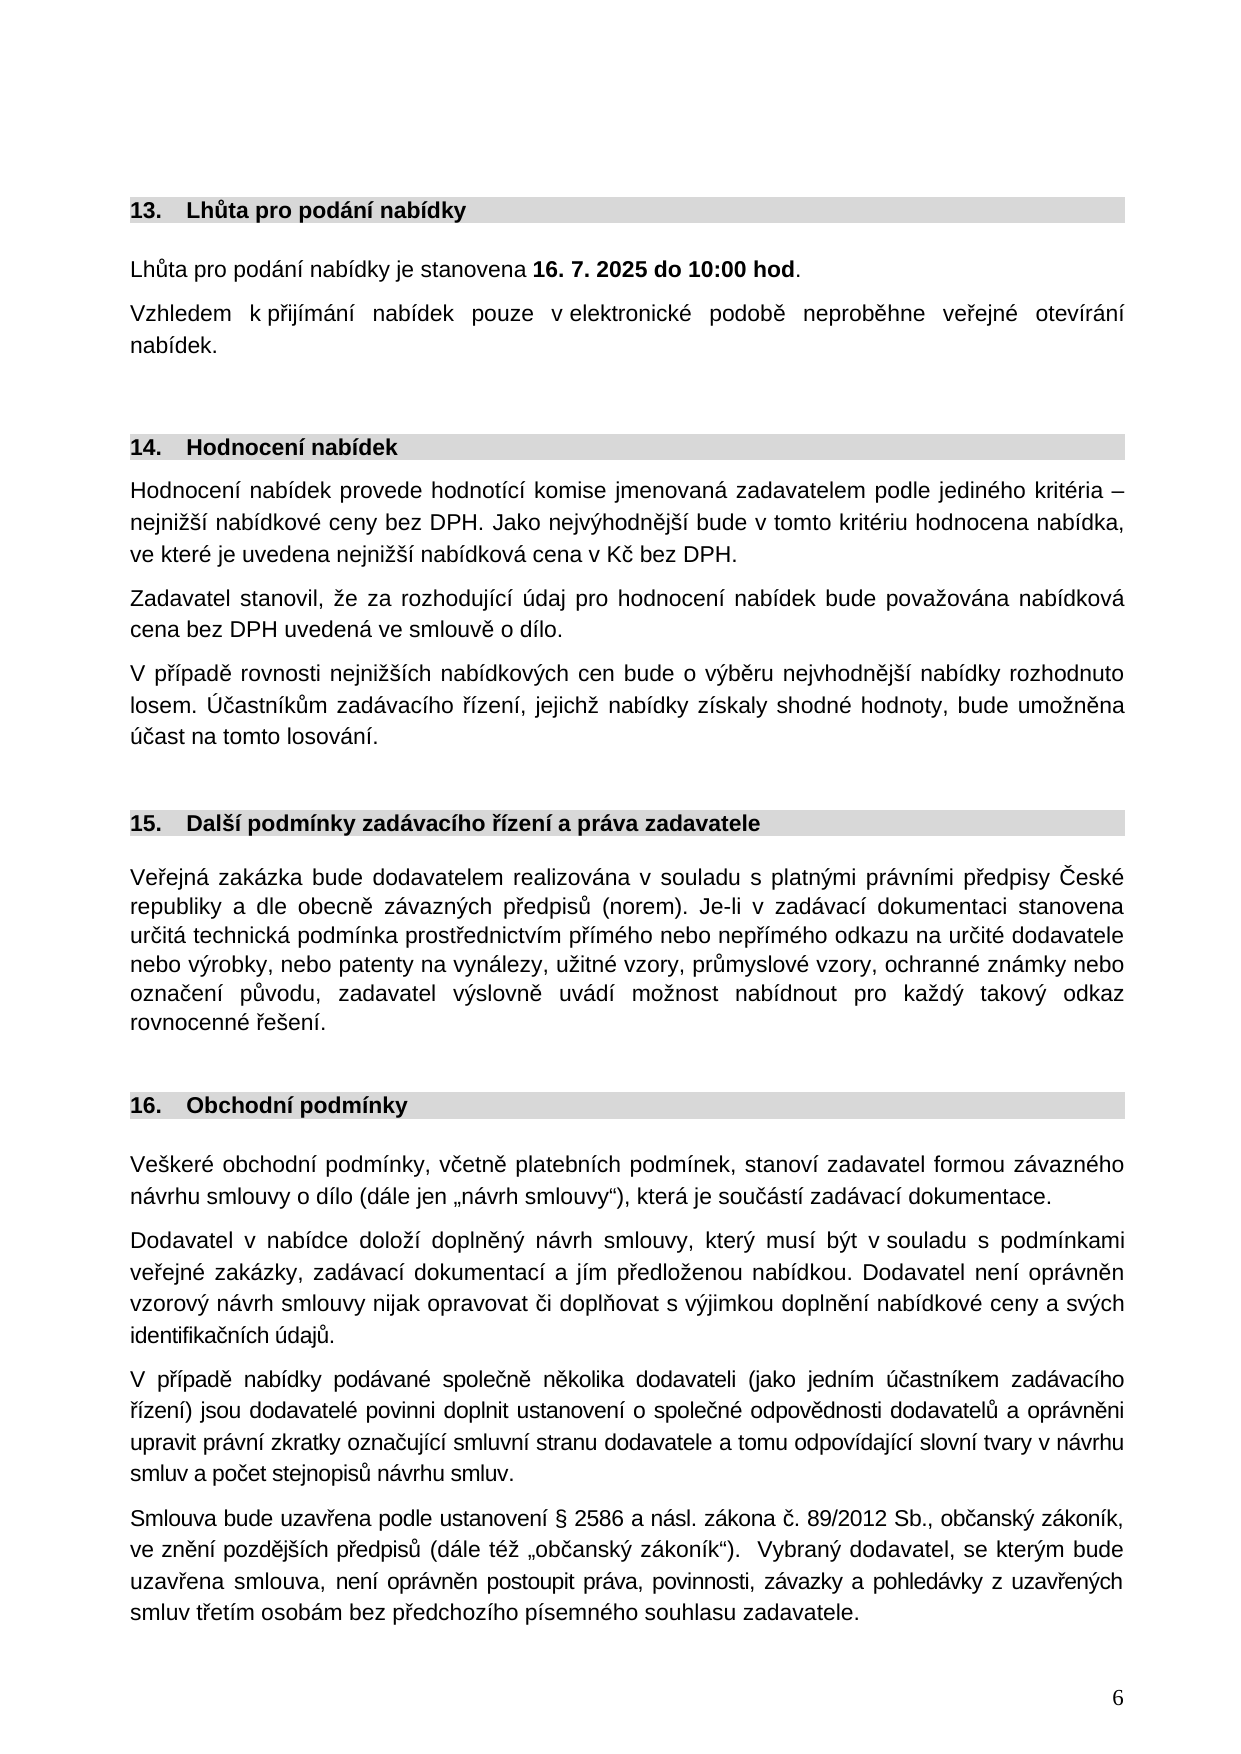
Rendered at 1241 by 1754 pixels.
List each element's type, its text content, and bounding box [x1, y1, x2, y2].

list Obchodní podmínky [130, 1092, 1125, 1119]
list Další podmínky zadávacího řízení a práva zadavatele [130, 810, 1125, 836]
list Lhůta pro podání nabídky [130, 197, 1125, 223]
text Dodavatel v nabídce doloží doplněný návrh smlouvy, který musí být v souladu s podmínkami veřejné zakázky, zadávací dokumentací a jím předloženou nabídkou. Dodavatel není oprávněn vzorový návrh smlouvy nijak opravovat či doplňovat s výjimkou doplnění nabídkové ceny a svých identifikačních údajů. [130, 1227, 1125, 1348]
text Smlouva bude uzavřena podle ustanovení § 2586 a násl. zákona č. 89/2012 Sb., občanský zákoník, ve znění pozdějších předpisů (dále též „občanský zákoník“). Vybraný dodavatel, se kterým bude uzavřena smlouva, není oprávněn postoupit práva, povinnosti, závazky a pohledávky z uzavřených smluv třetím osobám bez předchozího písemného souhlasu zadavatele. [130, 1504, 1125, 1626]
text Veřejná zakázka bude dodavatelem realizována v souladu s platnými právními předpisy České republiky a dle obecně závazných předpisů (norem). Je-li v zadávací dokumentaci stanovena určitá technická podmínka prostřednictvím přímého nebo nepřímého odkazu na určité dodavatele nebo výrobky, nebo patenty na vynálezy, užitné vzory, průmyslové vzory, ochranné známky nebo označení původu, zadavatel výslovně uvádí možnost nabídnout pro každý takový odkaz rovnocenné řešení. [130, 864, 1125, 1035]
text V případě nabídky podávané společně několika dodavateli (jako jedním účastníkem zadávacího řízení) jsou dodavatelé povinni doplnit ustanovení o společné odpovědnosti dodavatelů a oprávněni upravit právní zkratky označující smluvní stranu dodavatele a tomu odpovídající slovní tvary v návrhu smluv a počet stejnopisů návrhu smluv. [130, 1366, 1125, 1487]
list Hodnocení nabídek [130, 434, 1125, 460]
text Hodnocení nabídek provede hodnotící komise jmenovaná zadavatelem podle jediného kritéria – nejnižší nabídkové ceny bez DPH. Jako nejvýhodnější bude v tomto kritériu hodnocena nabídka, ve které je uvedena nejnižší nabídková cena v Kč bez DPH. [130, 477, 1125, 567]
text Zadavatel stanovil, že za rozhodující údaj pro hodnocení nabídek bude považována nabídková cena bez DPH uvedená ve smlouvě o dílo. [130, 584, 1125, 642]
text Lhůta pro podání nabídky je stanovena 16. 7. 2025 do 10:00 hod. [130, 256, 1125, 282]
text V případě rovnosti nejnižších nabídkových cen bude o výběru nejvhodnější nabídky rozhodnuto losem. Účastníkům zadávacího řízení, jejichž nabídky získaly shodné hodnoty, bude umožněna účast na tomto losování. [130, 660, 1125, 750]
text Vzhledem k přijímání nabídek pouze v elektronické podobě neproběhne veřejné otevírání nabídek. [130, 300, 1125, 358]
text Veškeré obchodní podmínky, včetně platebních podmínek, stanoví zadavatel formou závazného návrhu smlouvy o dílo (dále jen „návrh smlouvy“), která je součástí zadávací dokumentace. [130, 1151, 1125, 1209]
